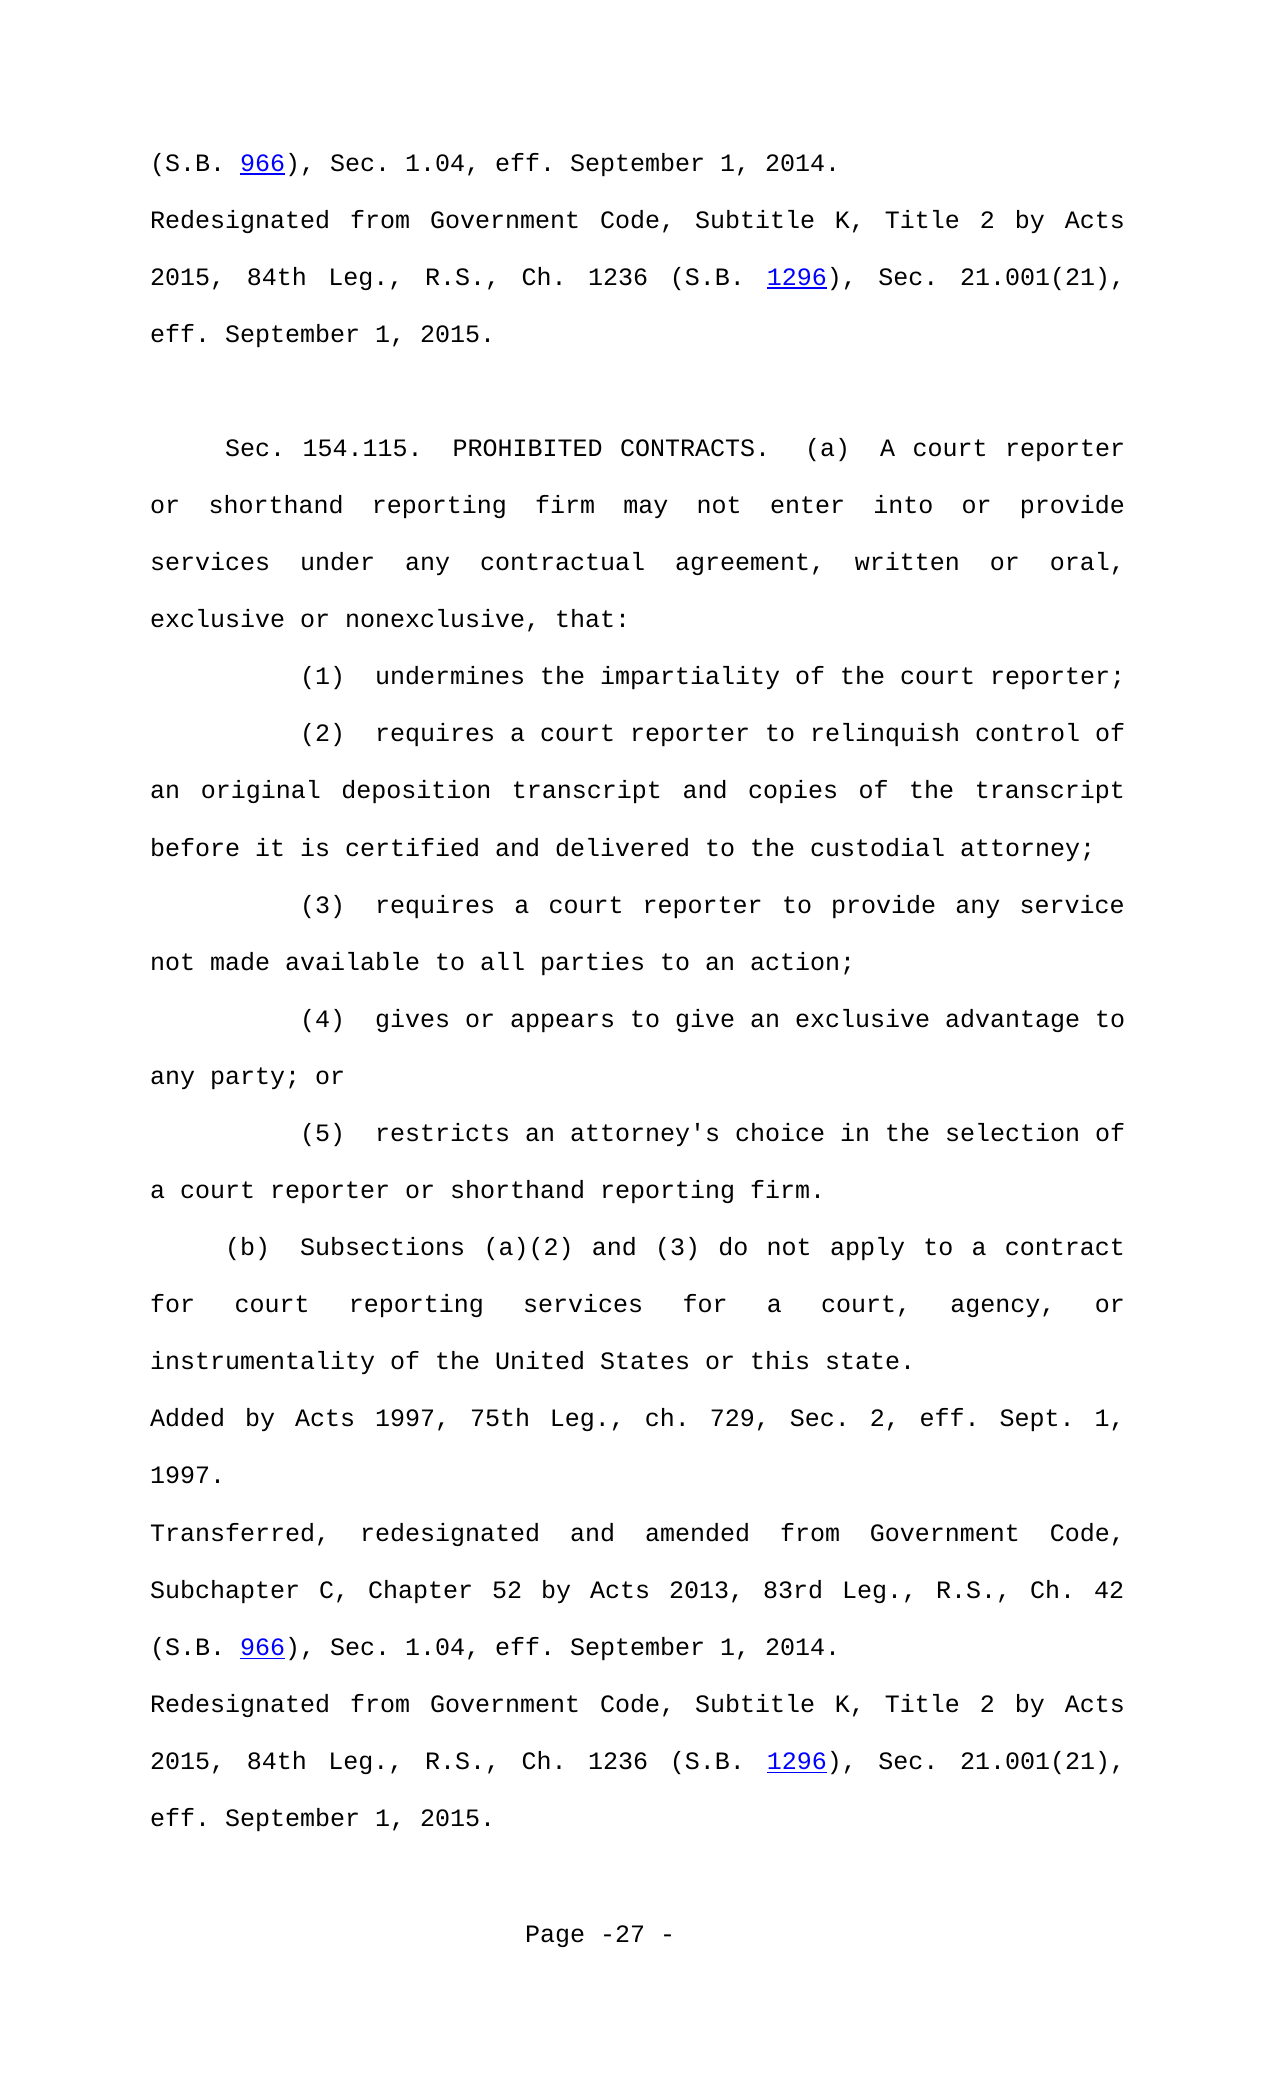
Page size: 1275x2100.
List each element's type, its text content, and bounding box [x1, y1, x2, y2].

text Redesignated from Government Code, Subtitle K, Title 2 by Acts 2015, 84th Leg., R.S., Ch. 1236 (S.B. 1296), Sec. 21.001(21), eff. September 1, 2015. [150, 207, 1125, 350]
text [150, 150, 1125, 178]
text Sec. 154.115. PROHIBITED CONTRACTS. (a) A court reporter or shorthand reporting firm may not enter into or provide services under any contractual agreement, written or oral, exclusive or nonexclusive, that: [150, 435, 1125, 635]
text (b) Subsections (a)(2) and (3) do not apply to a contract for court reporting services for a court, agency, or instrumentality of the United States or this state. [150, 1234, 1125, 1377]
text (2) requires a court reporter to relinquish control of an original deposition transcript and copies of the transcript before it is certified and delivered to the custodial attorney; [150, 721, 1125, 863]
text Added by Acts 1997, 75th Leg., ch. 729, Sec. 2, eff. Sept. 1, 1997. [150, 1406, 1125, 1491]
text (4) gives or appears to give an exclusive advantage to any party; or [150, 1006, 1125, 1092]
text (1) undermines the impartiality of the court reporter; [150, 664, 1125, 692]
text Redesignated from Government Code, Subtitle K, Title 2 by Acts 2015, 84th Leg., R.S., Ch. 1236 (S.B. 1296), Sec. 21.001(21), eff. September 1, 2015. [150, 1691, 1125, 1834]
text (3) requires a court reporter to provide any service not made available to all parties to an action; [150, 892, 1125, 978]
text (5) restricts an attorney's choice in the selection of a court reporter or shorthand reporting firm. [150, 1120, 1125, 1206]
